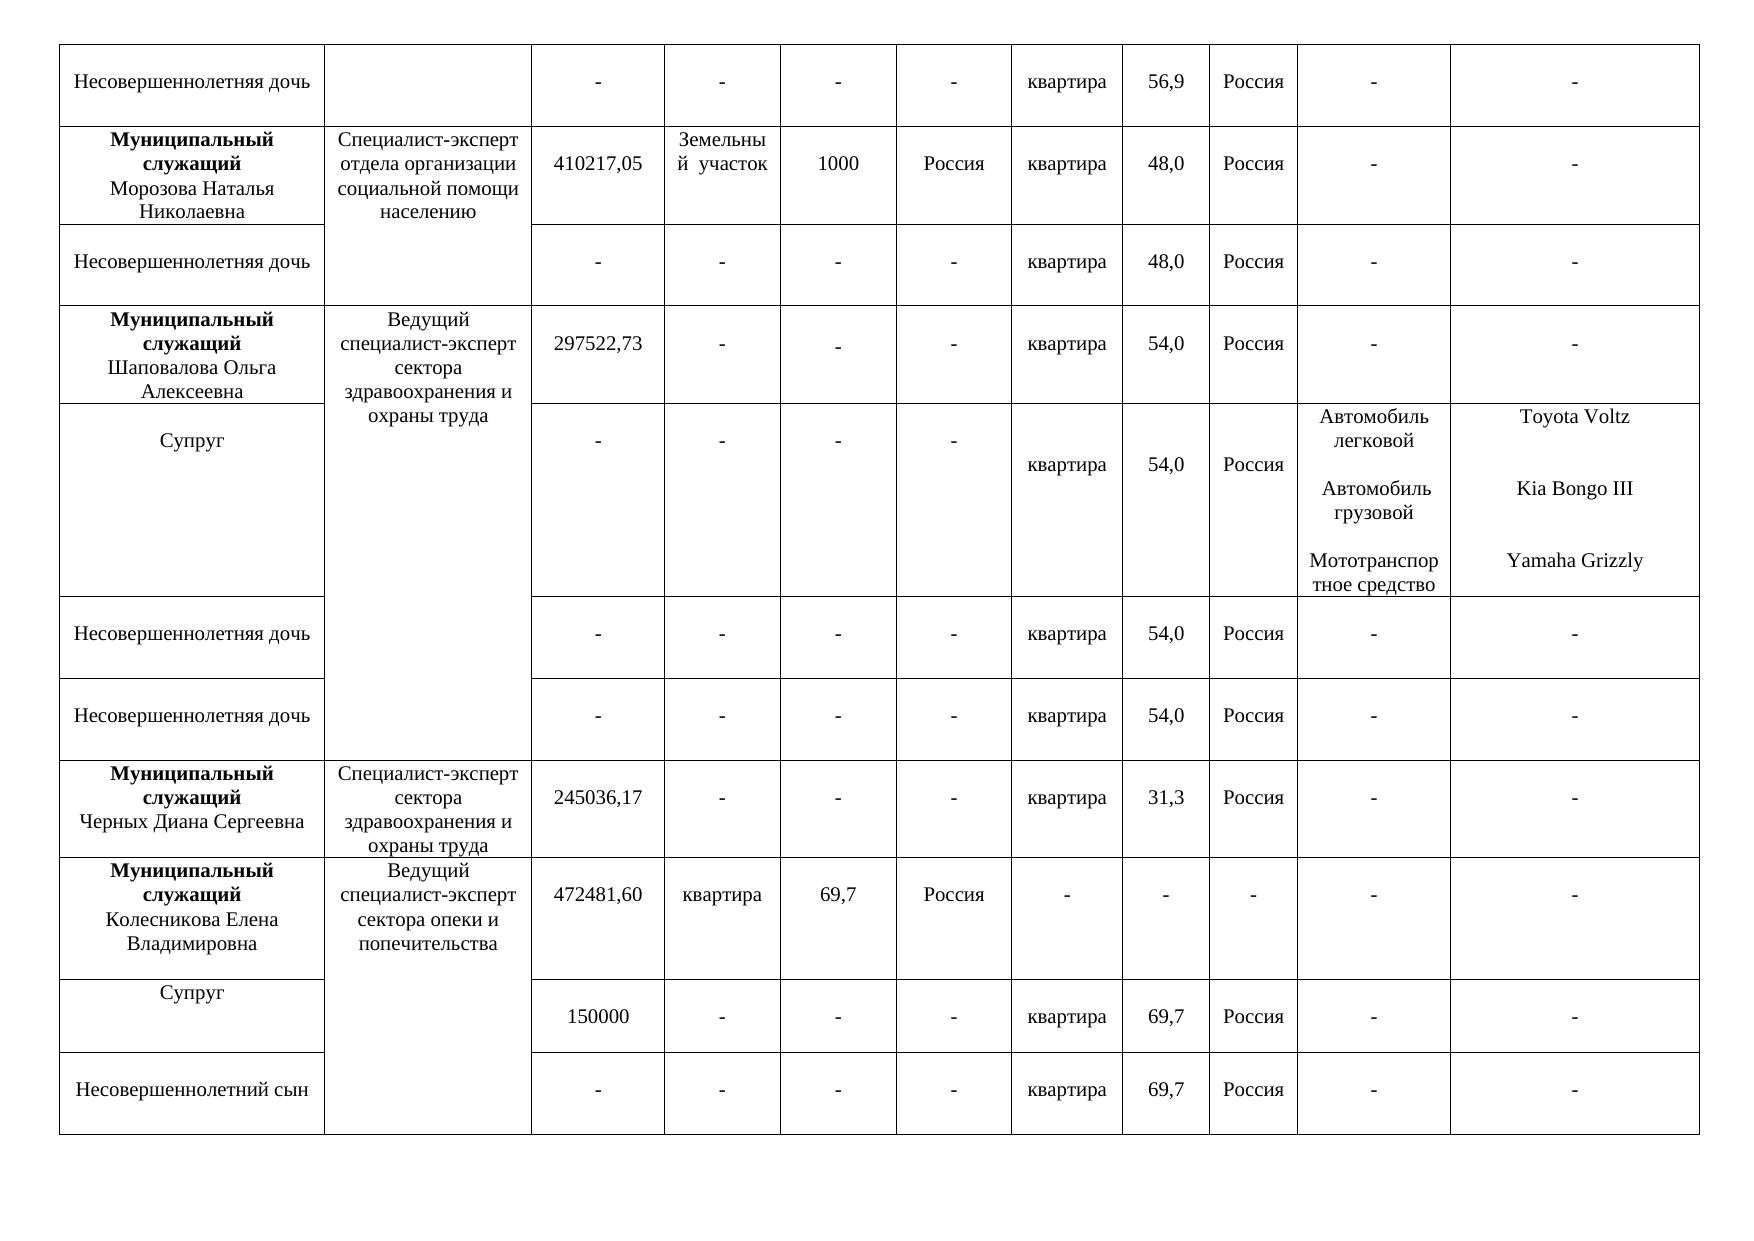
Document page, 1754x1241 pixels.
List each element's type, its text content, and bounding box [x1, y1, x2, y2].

table_cell Россия [1210, 761, 1297, 857]
table_cell - [1451, 127, 1699, 223]
table_cell 1000 [781, 127, 896, 223]
table_cell - [1298, 679, 1450, 760]
table_cell - [781, 306, 896, 403]
table_cell - [532, 225, 664, 305]
table_cell 54,0 [1123, 597, 1209, 678]
table_cell - [781, 225, 896, 305]
table_cell - [532, 679, 664, 760]
table_cell Земельный участок [665, 127, 780, 223]
table_cell - [781, 679, 896, 760]
table_cell - [897, 45, 1011, 126]
table_cell - [1451, 1053, 1699, 1134]
table_cell Несовершеннолетняя дочь [60, 225, 324, 305]
table_cell 69,7 [1123, 980, 1209, 1052]
table_cell - [1123, 858, 1209, 979]
table_cell квартира [1012, 225, 1122, 305]
table_cell - [1210, 858, 1297, 979]
table_cell - [781, 404, 896, 596]
table_cell Специалист-эксперт сектора здравоохранения и охраны труда [325, 761, 531, 857]
table_cell Россия [897, 127, 1011, 223]
table_cell - [781, 980, 896, 1052]
table_cell - [665, 1053, 780, 1134]
table_cell - [665, 404, 780, 596]
table_cell - [781, 597, 896, 678]
table_cell - [665, 597, 780, 678]
table_cell квартира [1012, 597, 1122, 678]
table_cell - [532, 45, 664, 126]
table_cell - [781, 1053, 896, 1134]
table_cell - [1298, 597, 1450, 678]
table_cell - [665, 306, 780, 403]
table_cell Супруг [60, 404, 324, 596]
table_cell 48,0 [1123, 127, 1209, 223]
table_cell Россия [1210, 225, 1297, 305]
table_cell 150000 [532, 980, 664, 1052]
table_cell - [1451, 679, 1699, 760]
table_cell Россия [1210, 306, 1297, 403]
table_cell 54,0 [1123, 306, 1209, 403]
table_cell - [665, 225, 780, 305]
table_cell квартира [1012, 127, 1122, 223]
table_cell 410217,05 [532, 127, 664, 223]
table_cell - [532, 597, 664, 678]
table_cell - [1451, 980, 1699, 1052]
table_cell Несовершеннолетний сын [60, 1053, 324, 1134]
table_cell - [1298, 858, 1450, 979]
table_cell квартира [665, 858, 780, 979]
table_cell 54,0 [1123, 404, 1209, 596]
table_cell Муниципальный служащий Морозова Наталья Николаевна [60, 127, 324, 223]
table_cell Россия [1210, 679, 1297, 760]
table_cell - [1012, 858, 1122, 979]
table_cell Специалист-эксперт отдела организации социальной помощи населению [325, 127, 531, 305]
table_cell 48,0 [1123, 225, 1209, 305]
table_cell - [1298, 45, 1450, 126]
table_cell - [1451, 45, 1699, 126]
table_cell Несовершеннолетняя дочь [60, 679, 324, 760]
table_cell 297522,73 [532, 306, 664, 403]
table_cell - [1298, 225, 1450, 305]
table_cell - [665, 45, 780, 126]
table_cell - [897, 306, 1011, 403]
table_cell - [665, 980, 780, 1052]
table_cell - [897, 1053, 1011, 1134]
table_cell 69,7 [1123, 1053, 1209, 1134]
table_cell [60, 45, 324, 126]
table_cell 245036,17 [532, 761, 664, 857]
table_cell - [665, 679, 780, 760]
table_cell - [1451, 761, 1699, 857]
table_cell - [532, 404, 664, 596]
table_cell - [1298, 127, 1450, 223]
table_cell - [532, 1053, 664, 1134]
table_cell 472481,60 [532, 858, 664, 979]
table_cell Россия [1210, 980, 1297, 1052]
table_cell квартира [1012, 980, 1122, 1052]
table_cell 31,3 [1123, 761, 1209, 857]
table_cell - [897, 597, 1011, 678]
table_cell квартира [1012, 45, 1122, 126]
table_cell - [1298, 306, 1450, 403]
table_cell Муниципальный служащий Колесникова Елена Владимировна [60, 858, 324, 979]
table_cell - [781, 45, 896, 126]
table_cell Муниципальный служащий Шаповалова Ольга Алексеевна [60, 306, 324, 403]
table_cell - [1451, 858, 1699, 979]
table_cell - [897, 980, 1011, 1052]
table_cell Россия [1210, 1053, 1297, 1134]
table_cell Россия [1210, 404, 1297, 596]
table_cell - [1298, 1053, 1450, 1134]
table_cell квартира [1012, 404, 1122, 596]
table_cell квартира [1012, 306, 1122, 403]
table_cell - [665, 761, 780, 857]
table_cell Toyota Voltz Kia Bongo III Yamaha Grizzly [1451, 404, 1699, 596]
table_cell - [1298, 980, 1450, 1052]
table_cell - [897, 404, 1011, 596]
table_cell Россия [1210, 45, 1297, 126]
table_cell квартира [1012, 1053, 1122, 1134]
table_cell квартира [1012, 679, 1122, 760]
table_cell Ведущий специалист-эксперт сектора опеки и попечительства [325, 858, 531, 1134]
table_cell - [897, 761, 1011, 857]
table_cell Муниципальный служащий Черных Диана Сергеевна [60, 761, 324, 857]
table_cell 56,9 [1123, 45, 1209, 126]
table_cell - [1451, 597, 1699, 678]
table_cell - [1451, 306, 1699, 403]
table_cell квартира [1012, 761, 1122, 857]
table_cell Россия [1210, 127, 1297, 223]
table_cell - [1451, 225, 1699, 305]
table_cell Супруг [60, 980, 324, 1052]
table_cell - [781, 761, 896, 857]
table_cell Автомобиль легковой Автомобиль грузовой Мототранспортное средство [1298, 404, 1450, 596]
table_cell Россия [1210, 597, 1297, 678]
table_cell - [1298, 761, 1450, 857]
table_cell Ведущий специалист-эксперт сектора здравоохранения и охраны труда [325, 306, 531, 760]
table_cell 69,7 [781, 858, 896, 979]
table_cell Россия [897, 858, 1011, 979]
table_cell Несовершеннолетняя дочь [60, 597, 324, 678]
table_cell 54,0 [1123, 679, 1209, 760]
table_cell - [897, 225, 1011, 305]
table_cell - [897, 679, 1011, 760]
